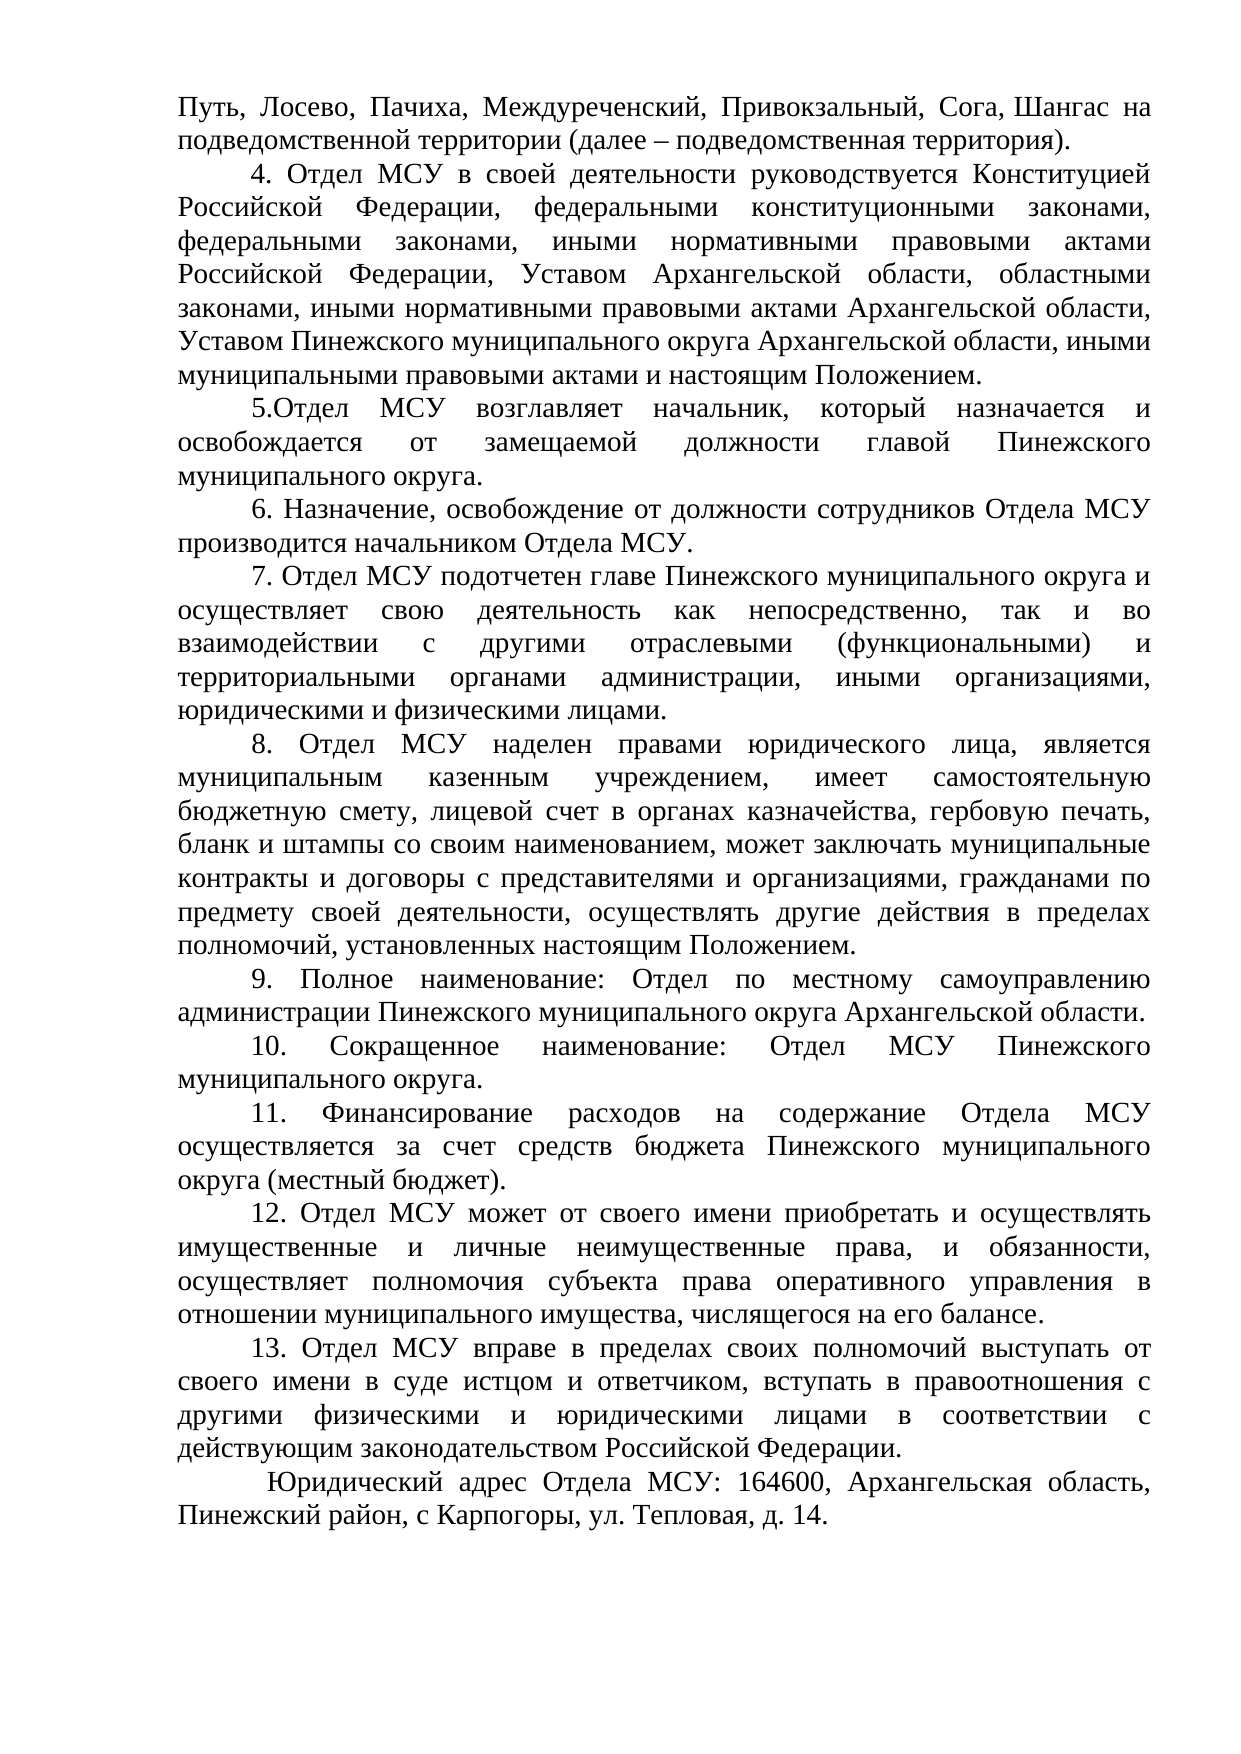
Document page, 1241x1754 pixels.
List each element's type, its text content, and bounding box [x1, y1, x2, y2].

text 6. Назначение, освобождение от должности сотрудников Отдела МСУ производится начальником Отдела МСУ. [177, 491, 1152, 558]
text 8. Отдел МСУ наделен правами юридического лица, является муниципальным казенным учреждением, имеет самостоятельную бюджетную смету, лицевой счет в органах казначейства, гербовую печать, бланк и штампы со своим наименованием, может заключать муниципальные контракты и договоры с представителями и организациями, гражданами по предмету своей деятельности, осуществлять другие действия в пределах полномочий, установленных настоящим Положением. [177, 726, 1152, 961]
text 12. Отдел МСУ может от своего имени приобретать и осуществлять имущественные и личные неимущественные права, и обязанности, осуществляет полномочия субъекта права оперативного управления в отношении муниципального имущества, числящегося на его балансе. [177, 1196, 1152, 1330]
text 10. Сокращенное наименование: Отдел МСУ Пинежского муниципального округа. [177, 1028, 1152, 1095]
text 5.Отдел МСУ возглавляет начальник, который назначается и освобождается от замещаемой должности главой Пинежского муниципального округа. [177, 391, 1152, 491]
text 13. Отдел МСУ вправе в пределах своих полномочий выступать от своего имени в суде истцом и ответчиком, вступать в правоотношения с другими физическими и юридическими лицами в соответствии с действующим законодательством Российской Федерации. [177, 1330, 1152, 1464]
text 4. Отдел МСУ в своей деятельности руководствуется Конституцией Российской Федерации, федеральными конституционными законами, федеральными законами, иными нормативными правовыми актами Российской Федерации, Уставом Архангельской области, областными законами, иными нормативными правовыми актами Архангельской области, Уставом Пинежского муниципального округа Архангельской области, иными муниципальными правовыми актами и настоящим Положением. [177, 156, 1152, 391]
text 9. Полное наименование: Отдел по местному самоуправлению администрации Пинежского муниципального округа Архангельской области. [177, 961, 1152, 1028]
text 7. Отдел МСУ подотчетен главе Пинежского муниципального округа и осуществляет свою деятельность как непосредственно, так и во взаимодействии с другими отраслевыми (функциональными) и территориальными органами администрации, иными организациями, юридическими и физическими лицами. [177, 558, 1152, 726]
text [177, 89, 1152, 156]
text 11. Финансирование расходов на содержание Отдела МСУ осуществляется за счет средств бюджета Пинежского муниципального округа (местный бюджет). [177, 1095, 1152, 1196]
text Юридический адрес Отдела МСУ: 164600, Архангельская область, Пинежский район, с Карпогоры, ул. Тепловая, д. 14. [177, 1464, 1152, 1531]
